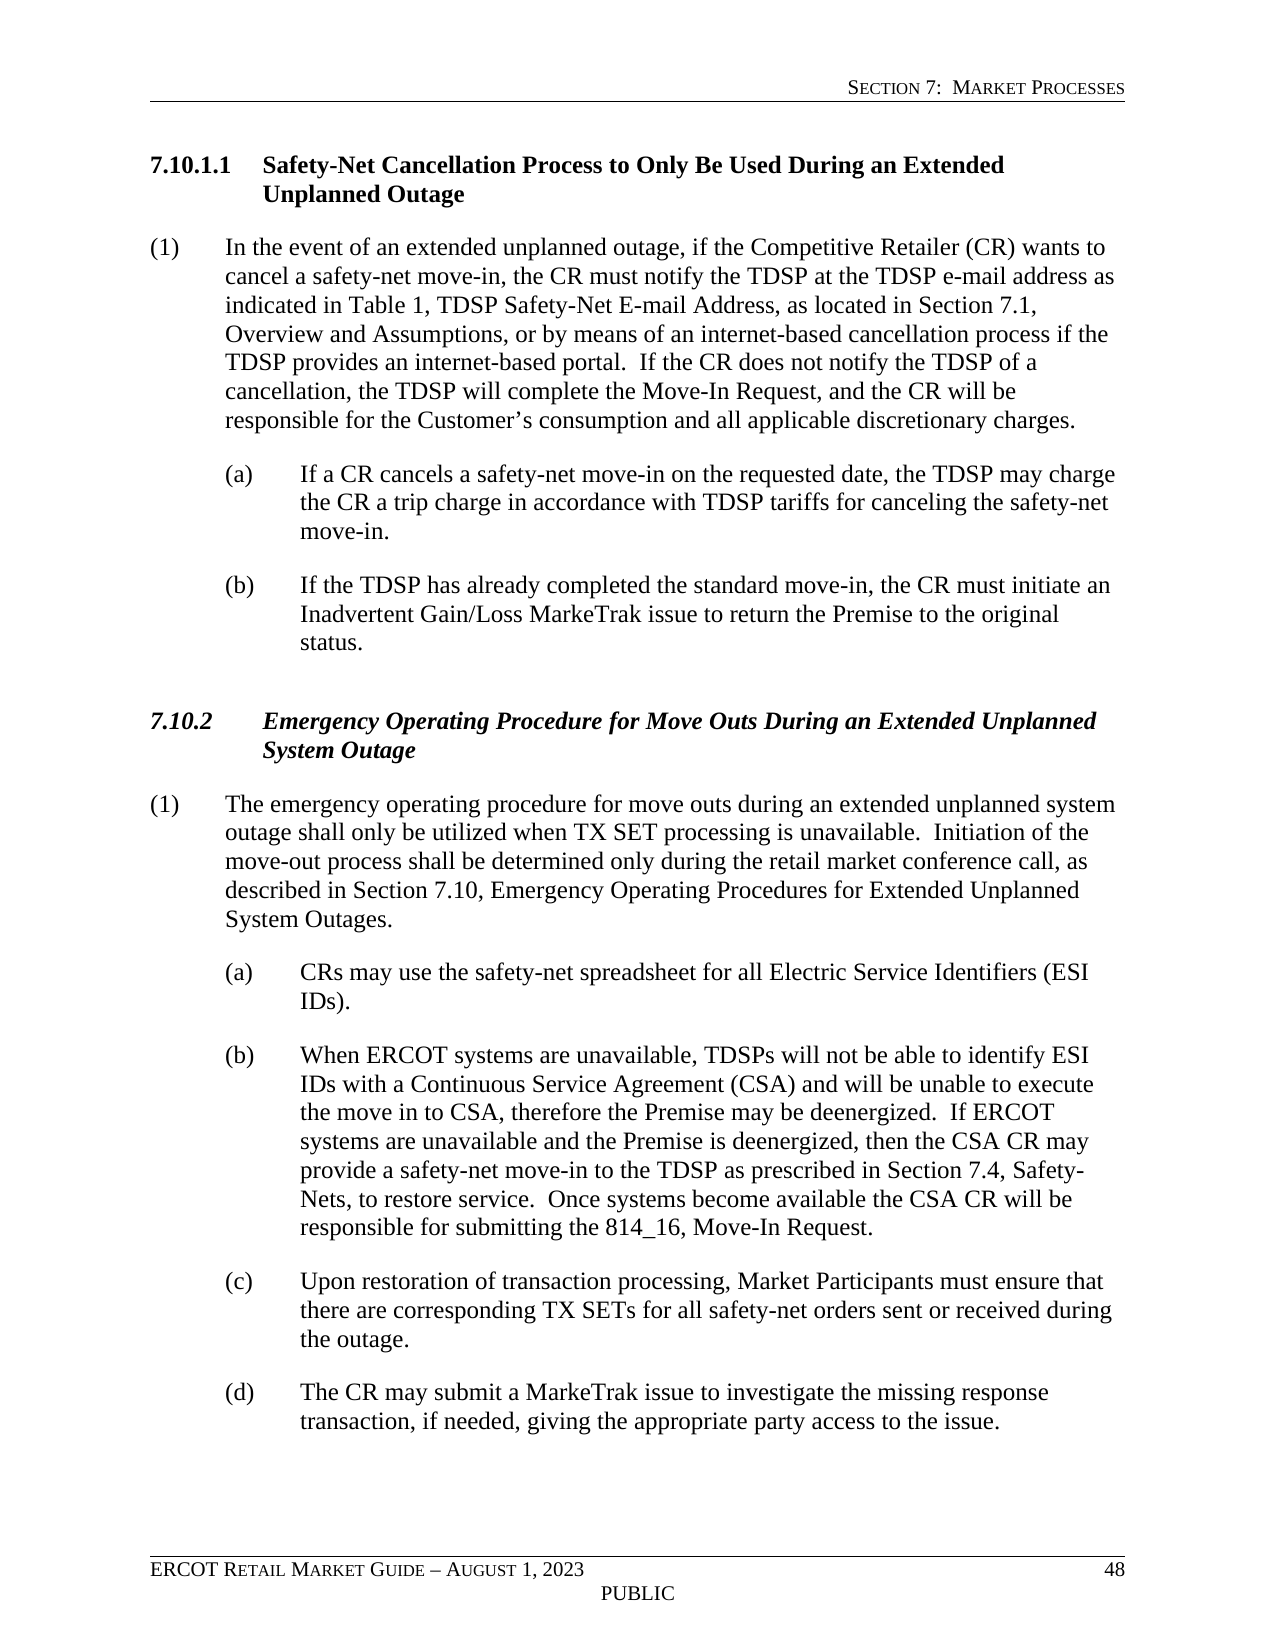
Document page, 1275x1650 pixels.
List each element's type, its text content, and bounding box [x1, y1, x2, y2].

text (b) If the TDSP has already completed the standard move-in, the CR must initiate an Inadvertent Gain/Loss MarkeTrak issue to return the Premise to the original status. [225, 570, 1125, 656]
text (1) The emergency operating procedure for move outs during an extended unplanned system outage shall only be utilized when TX SET processing is unavailable. Initiation of the move-out process shall be determined only during the retail market conference call, as described in Section 7.10, Emergency Operating Procedures for Extended Unplanned System Outages. [150, 789, 1125, 932]
text (c) Upon restoration of transaction processing, Market Participants must ensure that there are corresponding TX SETs for all safety-net orders sent or received during the outage. [225, 1266, 1125, 1352]
text 7.10.1.1 Safety-Net Cancellation Process to Only Be Used During an Extended Unplanned Outage [150, 150, 1125, 207]
text (a) If a CR cancels a safety-net move-in on the requested date, the TDSP may charge the CR a trip charge in accordance with TDSP tariffs for canceling the safety-net move-in. [225, 459, 1125, 545]
text (a) CRs may use the safety-net spreadsheet for all Electric Service Identifiers (ESI IDs). [225, 957, 1125, 1015]
text (b) When ERCOT systems are unavailable, TDSPs will not be able to identify ESI IDs with a Continuous Service Agreement (CSA) and will be unable to execute the move in to CSA, therefore the Premise may be deenergized. If ERCOT systems are unavailable and the Premise is deenergized, then the CSA CR may provide a safety-net move-in to the TDSP as prescribed in Section 7.4, Safety-Nets, to restore service. Once systems become available the CSA CR will be responsible for submitting the 814_16, Move-In Request. [225, 1040, 1125, 1241]
text (1) In the event of an extended unplanned outage, if the Competitive Retailer (CR) wants to cancel a safety-net move-in, the CR must notify the TDSP at the TDSP e-mail address as indicated in Table 1, TDSP Safety-Net E-mail Address, as located in Section 7.1, Overview and Assumptions, or by means of an internet-based cancellation process if the TDSP provides an internet-based portal. If the CR does not notify the TDSP of a cancellation, the TDSP will complete the Move-In Request, and the CR will be responsible for the Customer’s consumption and all applicable discretionary charges. [150, 232, 1125, 434]
text 7.10.2 Emergency Operating Procedure for Move Outs During an Extended Unplanned System Outage [150, 706, 1125, 764]
text (d) The CR may submit a MarkeTrak issue to investigate the missing response transaction, if needed, giving the appropriate party access to the issue. [225, 1377, 1125, 1435]
